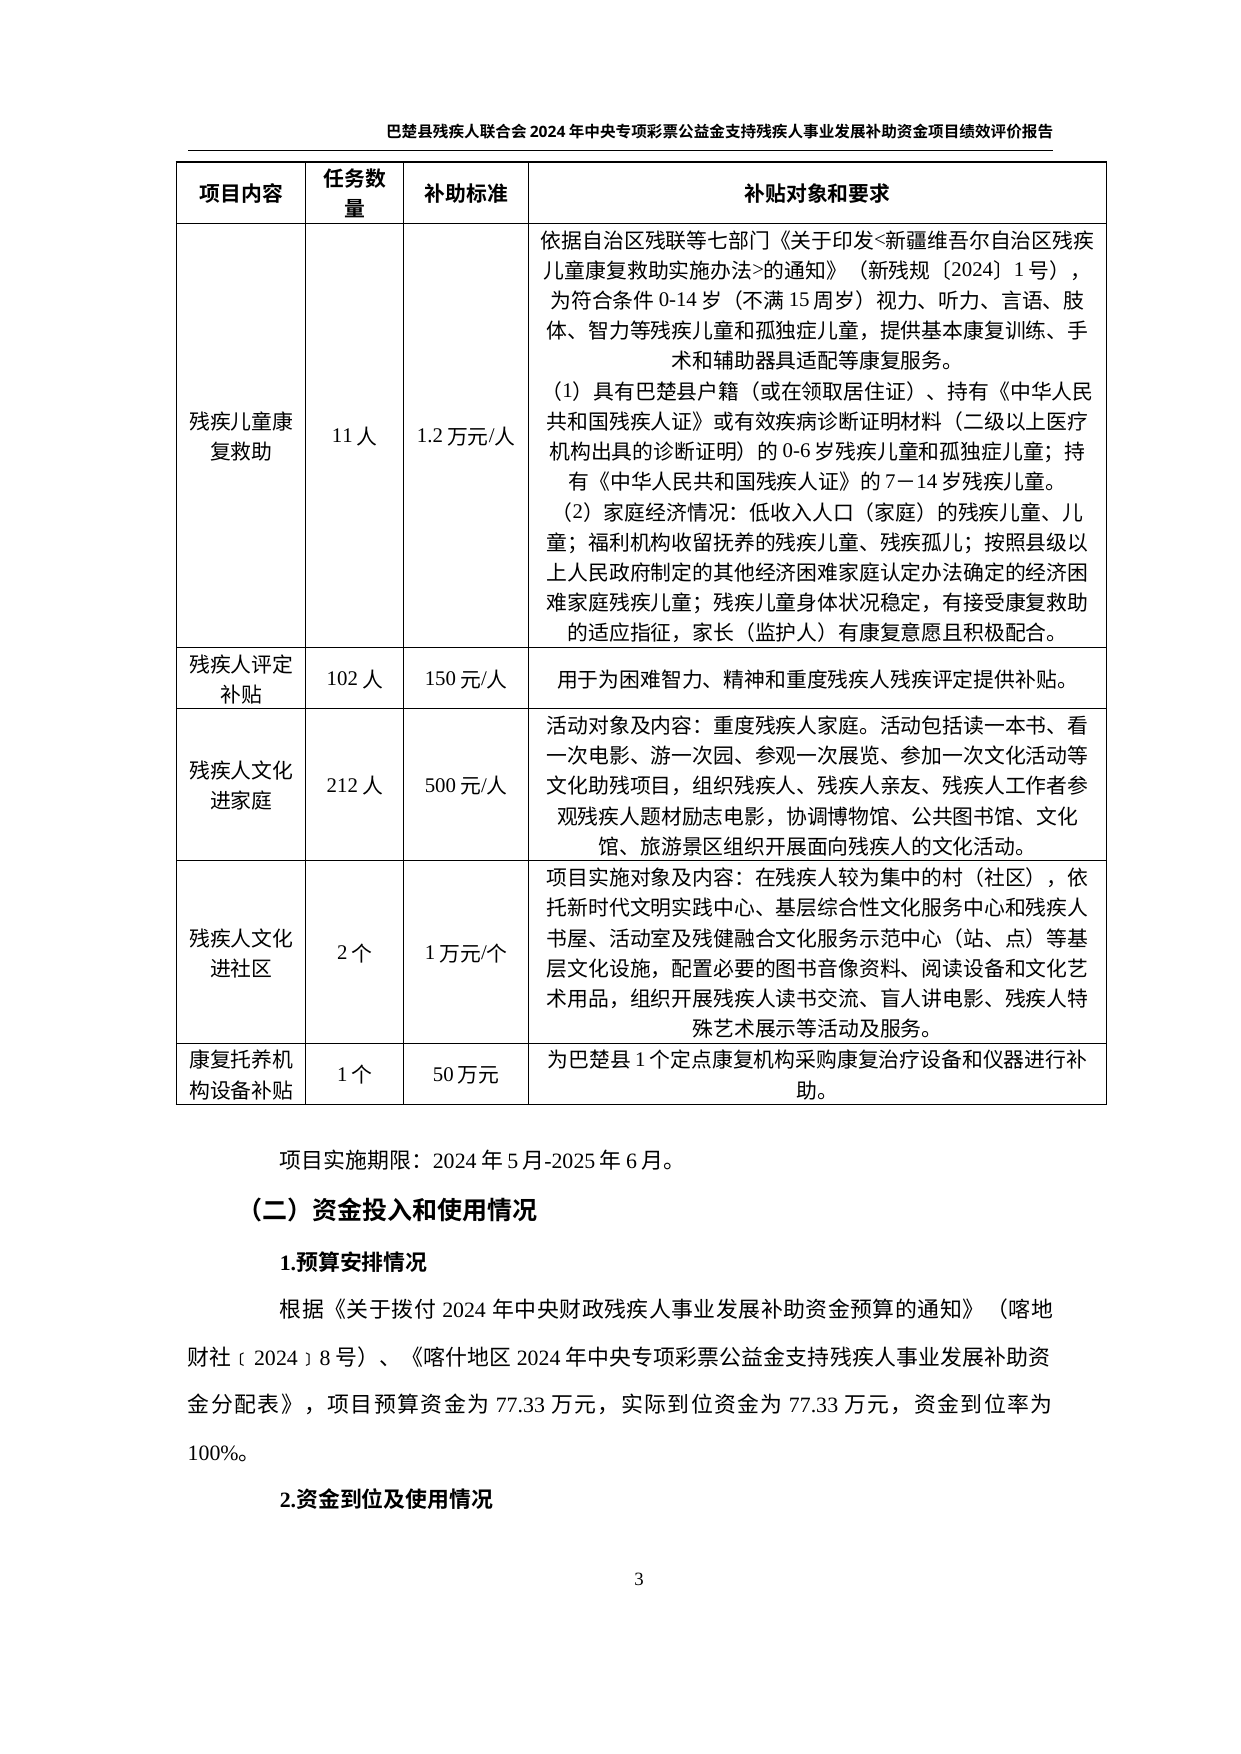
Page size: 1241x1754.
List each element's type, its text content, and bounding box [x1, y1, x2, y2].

table_cell 1个 [306, 1044, 403, 1104]
table_header 补助标准 [404, 163, 528, 223]
table_cell 残疾儿童康复救助 [177, 224, 305, 647]
table_cell 2个 [306, 861, 403, 1043]
table_cell 1.2万元/人 [404, 224, 528, 647]
table_cell 212人 [306, 709, 403, 860]
text 项目实施期限：2024年5月-2025年6月。 [187, 1143, 1053, 1174]
table_cell 102人 [306, 648, 403, 708]
table_cell 为巴楚县1个定点康复机构采购康复治疗设备和仪器进行补助。 [529, 1044, 1106, 1104]
table_cell 11人 [306, 224, 403, 647]
table_cell 用于为困难智力、精神和重度残疾人残疾评定提供补贴。 [529, 648, 1106, 708]
text 1.预算安排情况 [187, 1245, 1053, 1276]
text 根据《关于拨付 2024 年中央财政残疾人事业发展补助资金预算的通知》（喀地财社﹝2024﹞8号）、《喀什地区2024年中央专项彩票公益金支持残疾人事业发展补助资金分配表》，项目预算资金为77.33万元，实际到位资金为77.33万元，资金到位率为100%。 [187, 1292, 1053, 1466]
table_cell 1万元/个 [404, 861, 528, 1043]
subtitle （二）资金投入和使用情况 [187, 1190, 1053, 1227]
table_header 项目内容 [177, 163, 305, 223]
table_cell 50万元 [404, 1044, 528, 1104]
table_header 补贴对象和要求 [529, 163, 1106, 223]
table_cell 150元/人 [404, 648, 528, 708]
text 2.资金到位及使用情况 [187, 1482, 1053, 1514]
table_cell 活动对象及内容：重度残疾人家庭。活动包括读一本书、看一次电影、游一次园、参观一次展览、参加一次文化活动等文化助残项目，组织残疾人、残疾人亲友、残疾人工作者参观残疾人题材励志电影，协调博物馆、公共图书馆、文化馆、旅游景区组织开展面向残疾人的文化活动。 [529, 709, 1106, 860]
table_cell 项目实施对象及内容：在残疾人较为集中的村（社区），依托新时代文明实践中心、基层综合性文化服务中心和残疾人书屋、活动室及残健融合文化服务示范中心（站、点）等基层文化设施，配置必要的图书音像资料、阅读设备和文化艺术用品，组织开展残疾人读书交流、盲人讲电影、残疾人特殊艺术展示等活动及服务。 [529, 861, 1106, 1043]
table_cell 残疾人评定补贴 [177, 648, 305, 708]
table_cell 康复托养机构设备补贴 [177, 1044, 305, 1104]
table_header 任务数量 [306, 163, 403, 223]
table_cell 500元/人 [404, 709, 528, 860]
table_cell 依据自治区残联等七部门《关于印发<新疆维吾尔自治区残疾儿童康复救助实施办法>的通知》（新残规〔2024〕1号），为符合条件0-14岁（不满15周岁）视力、听力、言语、肢体、智力等残疾儿童和孤独症儿童，提供基本康复训练、手术和辅助器具适配等康复服务。 （1）具有巴楚县户籍（或在领取居住证）、持有《中华人民共和国残疾人证》或有效疾病诊断证明材料（二级以上医疗机构出具的诊断证明）的0-6岁残疾儿童和孤独症儿童；持有《中华人民共和国残疾人证》的7－14岁残疾儿童。 （2）家庭经济情况：低收入人口（家庭）的残疾儿童、儿童；福利机构收留抚养的残疾儿童、残疾孤儿；按照县级以上人民政府制定的其他经济困难家庭认定办法确定的经济困难家庭残疾儿童；残疾儿童身体状况稳定，有接受康复救助的适应指征，家长（监护人）有康复意愿且积极配合。 [529, 224, 1106, 647]
table_cell 残疾人文化进家庭 [177, 709, 305, 860]
table_cell 残疾人文化进社区 [177, 861, 305, 1043]
